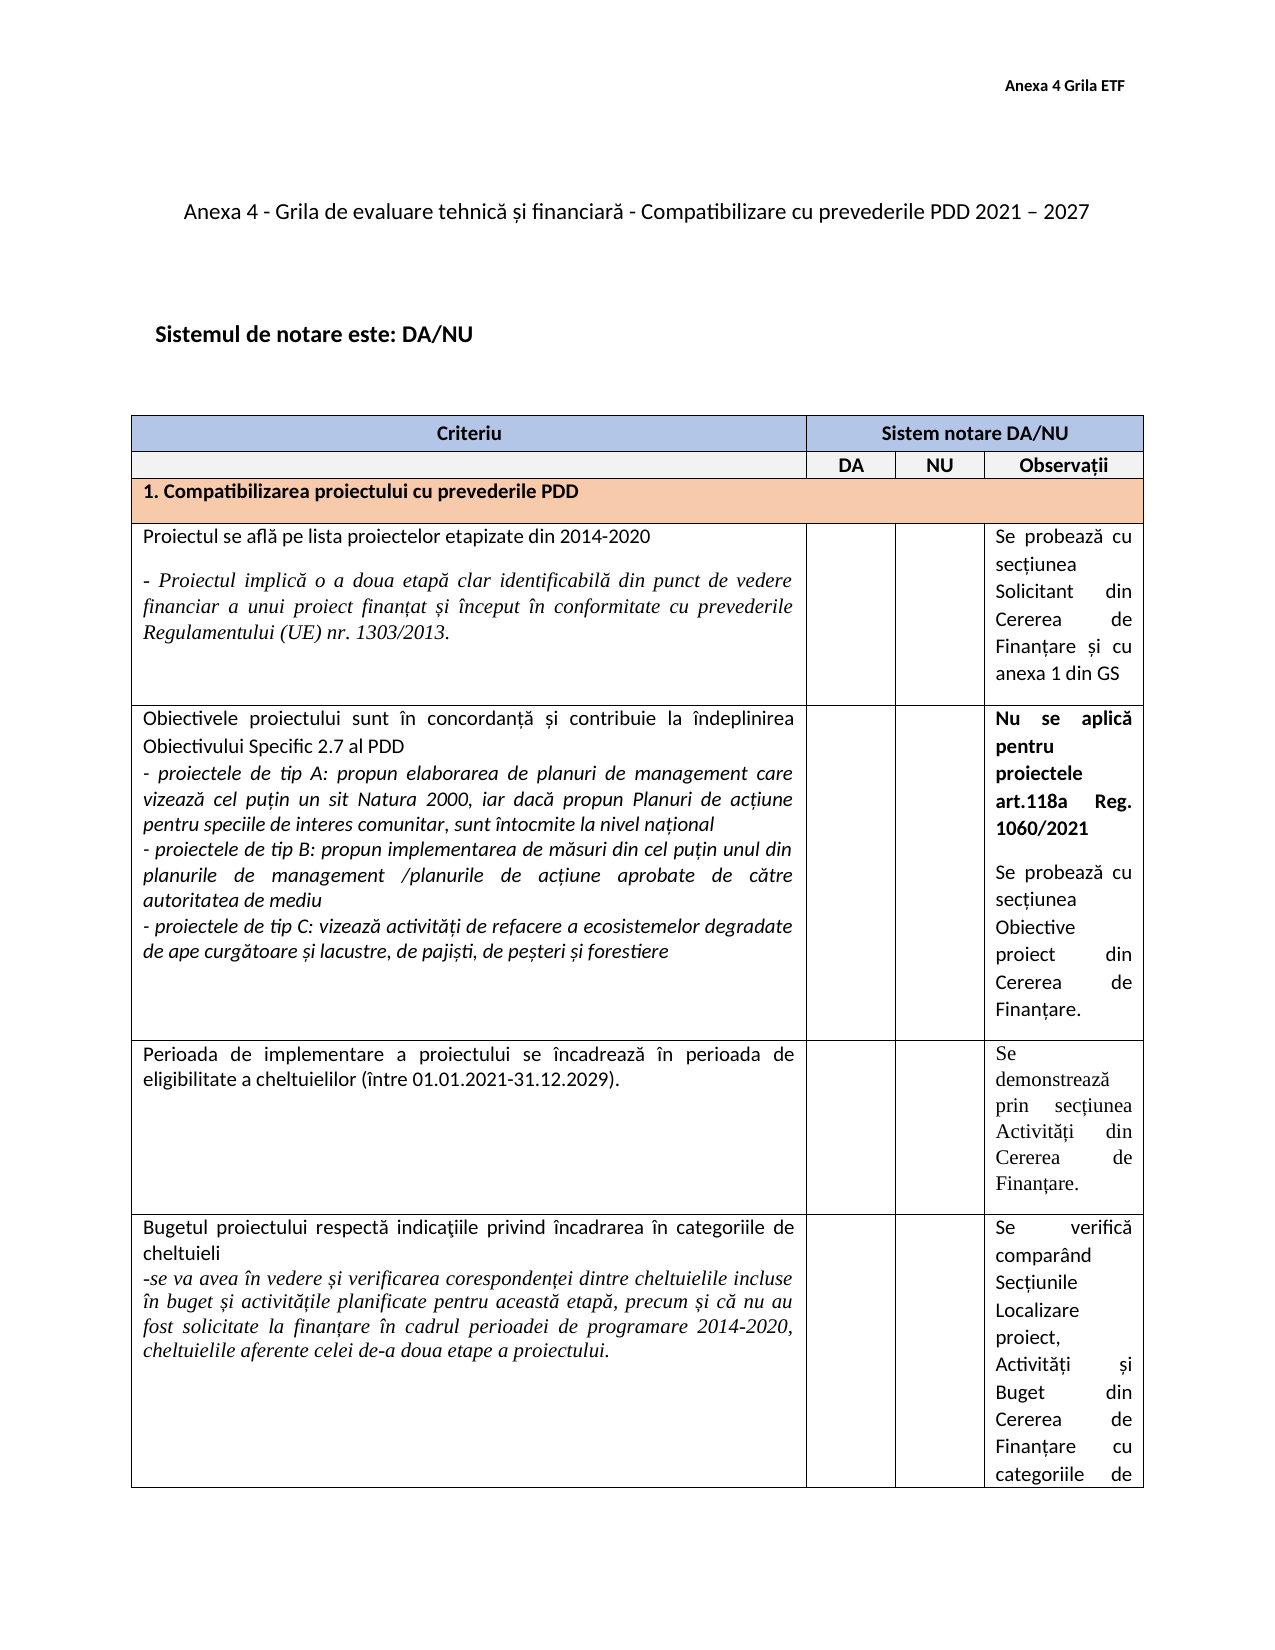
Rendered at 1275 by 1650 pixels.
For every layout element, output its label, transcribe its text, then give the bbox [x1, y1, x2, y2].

table_header Criteriu [132, 416, 806, 451]
text Sistemul de notare este: DA/NU [150, 319, 1125, 349]
table_cell [807, 1215, 895, 1487]
table_cell Obiectivele proiectului sunt în concordanță și contribuie la îndeplinirea Obiectivului Specific 2.7 al PDD - proiectele de tip A: propun elaborarea de planuri de management care vizează cel puțin un sit Natura 2000, iar dacă propun Planuri de acțiune pentru speciile de interes comunitar, sunt întocmite la nivel național - proiectele de tip B: propun implementarea de măsuri din cel puțin unul din planurile de management /planurile de acțiune aprobate de către autoritatea de mediu - proiectele de tip C: vizează activități de refacere a ecosistemelor degradate de ape curgătoare și lacustre, de pajiști, de peșteri și forestiere [132, 706, 806, 1040]
table_cell [896, 706, 984, 1040]
table_cell 1. Compatibilizarea proiectului cu prevederile PDD [132, 479, 1143, 523]
table_cell [896, 524, 984, 704]
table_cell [985, 1215, 1143, 1487]
table_cell Proiectul se află pe lista proiectelor etapizate din 2014-2020 - Proiectul implică o a doua etapă clar identificabilă din punct de vedere financiar a unui proiect finanțat și început în conformitate cu prevederile Regulamentului (UE) nr. 1303/2013. [132, 524, 806, 704]
table_cell Observații [985, 452, 1143, 478]
table_cell [132, 452, 806, 478]
table_cell Se probează cu secțiunea Solicitant din Cererea de Finanțare și cu anexa 1 din GS [985, 524, 1143, 704]
table_cell [807, 706, 895, 1040]
table_cell [896, 1215, 984, 1487]
table_cell DA [807, 452, 895, 478]
table_cell [807, 524, 895, 704]
text Anexa 4 - Grila de evaluare tehnică și financiară - Compatibilizare cu prevederile PDD 2021 – 2027 [150, 197, 1125, 225]
table_header Sistem notare DA/NU [807, 416, 1143, 451]
table_cell Nu se aplică pentru proiectele art.118a Reg. 1060/2021 Se probează cu secțiunea Obiective proiect din Cererea de Finanțare. [985, 706, 1143, 1040]
table_cell Se demonstrează prin secțiunea Activități din Cererea de Finanțare. [985, 1041, 1143, 1213]
table_cell NU [896, 452, 984, 478]
table_cell Perioada de implementare a proiectului se încadrează în perioada de eligibilitate a cheltuielilor (între 01.01.2021-31.12.2029). [132, 1041, 806, 1213]
table_cell [807, 1041, 895, 1213]
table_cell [132, 1215, 806, 1487]
table_cell [896, 1041, 984, 1213]
